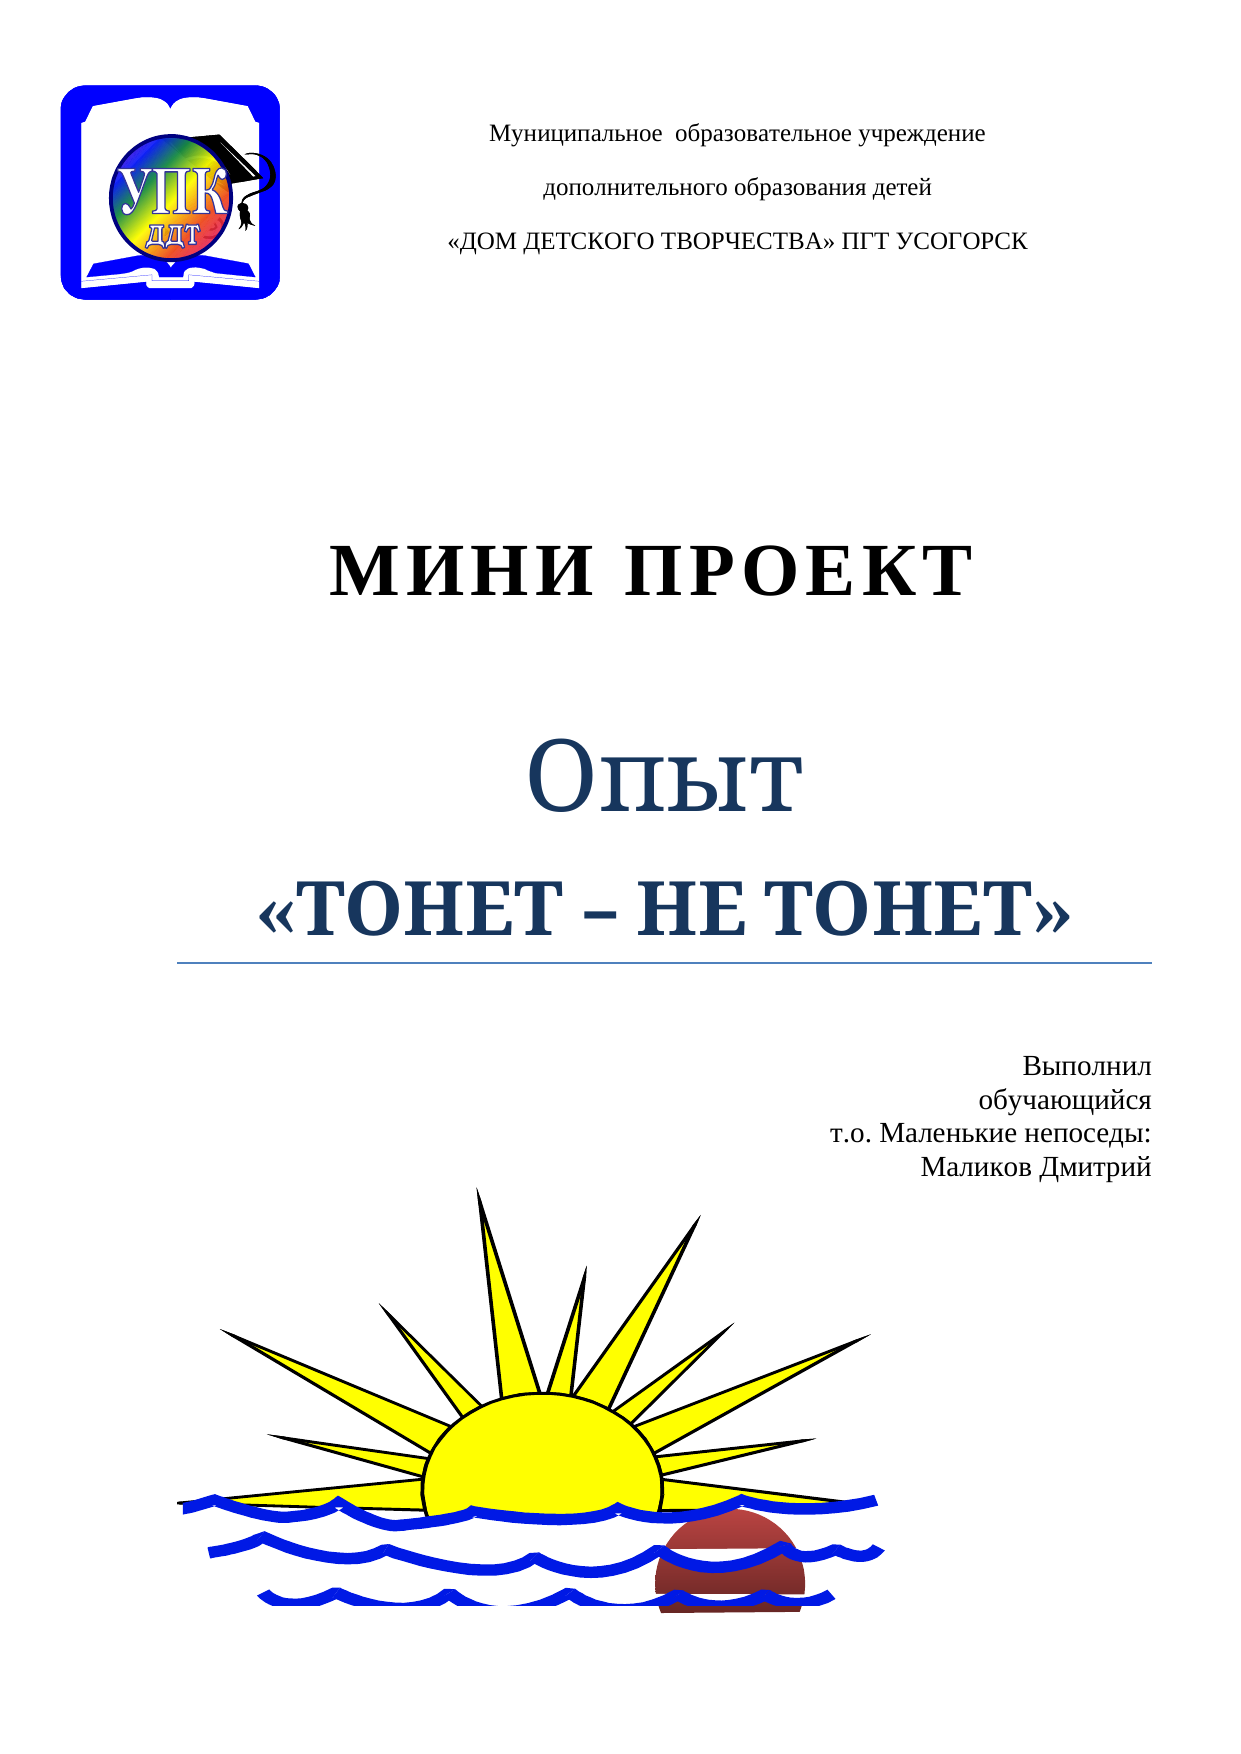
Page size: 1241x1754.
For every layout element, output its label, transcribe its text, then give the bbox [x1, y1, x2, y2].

text «ТОНЕТ – НЕ ТОНЕТ» [177, 868, 1152, 962]
text «ДОМ ДЕТСКОГО ТВОРЧЕСТВА» ПГТ УСОГОРСК [215, 226, 1152, 254]
text Выполнил [177, 1048, 1152, 1082]
text Опыт [177, 721, 1152, 836]
text т.о. Маленькие непоседы: [177, 1116, 1152, 1149]
text обучающийся [177, 1082, 1152, 1116]
text Муниципальное образовательное учреждение [215, 118, 1152, 147]
text Маликов Дмитрий [177, 1149, 1152, 1183]
text дополнительного образования детей [215, 172, 1152, 201]
